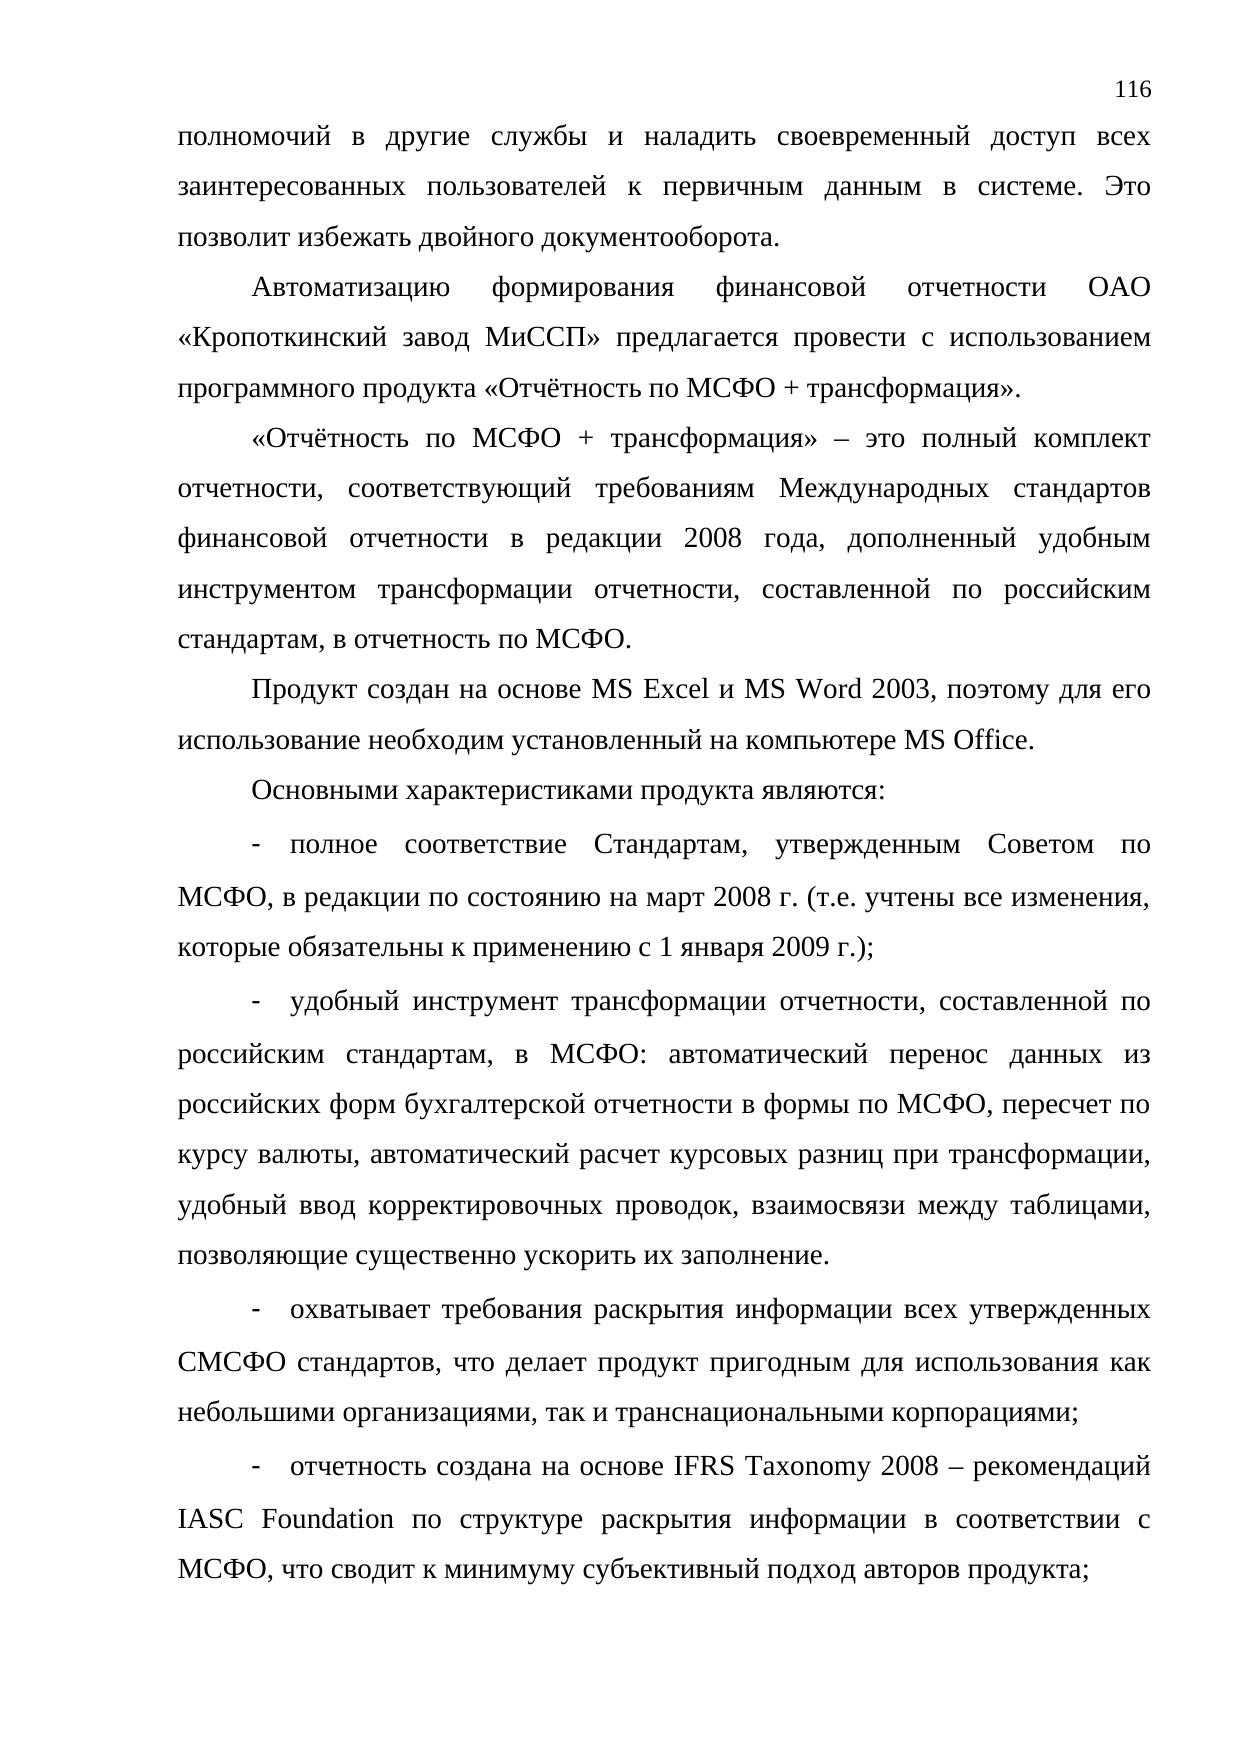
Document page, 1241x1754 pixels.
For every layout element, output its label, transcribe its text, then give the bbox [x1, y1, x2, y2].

list полное соответствие Стандартам, утвержденным Советом по МСФО, в редакции по состоянию на март 2008 г. (т.е. учтены все изменения, которые обязательны к применению с 1 января 2009 г.); [177, 822, 1152, 963]
text «Отчётность по МСФО + трансформация» – это полный комплект отчетности, соответствующий требованиям Международных стандартов финансовой отчетности в редакции 2008 года, дополненный удобным инструментом трансформации отчетности, составленной по российским стандартам, в отчетность по МСФО. [177, 420, 1152, 655]
list удобный инструмент трансформации отчетности, составленной по российским стандартам, в МСФО: автоматический перенос данных из российских форм бухгалтерской отчетности в формы по МСФО, пересчет по курсу валюты, автоматический расчет курсовых разниц при трансформации, удобный ввод корректировочных проводок, взаимосвязи между таблицами, позволяющие существенно ускорить их заполнение. [177, 979, 1152, 1271]
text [177, 118, 1152, 252]
text Автоматизацию формирования финансовой отчетности ОАО «Кропоткинский завод МиССП» предлагается провести с использованием программного продукта «Отчётность по МСФО + трансформация». [177, 269, 1152, 403]
list отчетность создана на основе IFRS Taxonomy 2008 – рекомендаций IASC Foundation по структуре раскрытия информации в соответствии с МСФО, что сводит к минимуму субъективный подход авторов продукта; [177, 1445, 1152, 1585]
text Продукт создан на основе MS Excel и MS Word 2003, поэтому для его использование необходим установленный на компьютере MS Office. [177, 672, 1152, 755]
text Основными характеристиками продукта являются: [177, 772, 1152, 806]
list охватывает требования раскрытия информации всех утвержденных СМСФО стандартов, что делает продукт пригодным для использования как небольшими организациями, так и транснациональными корпорациями; [177, 1288, 1152, 1428]
